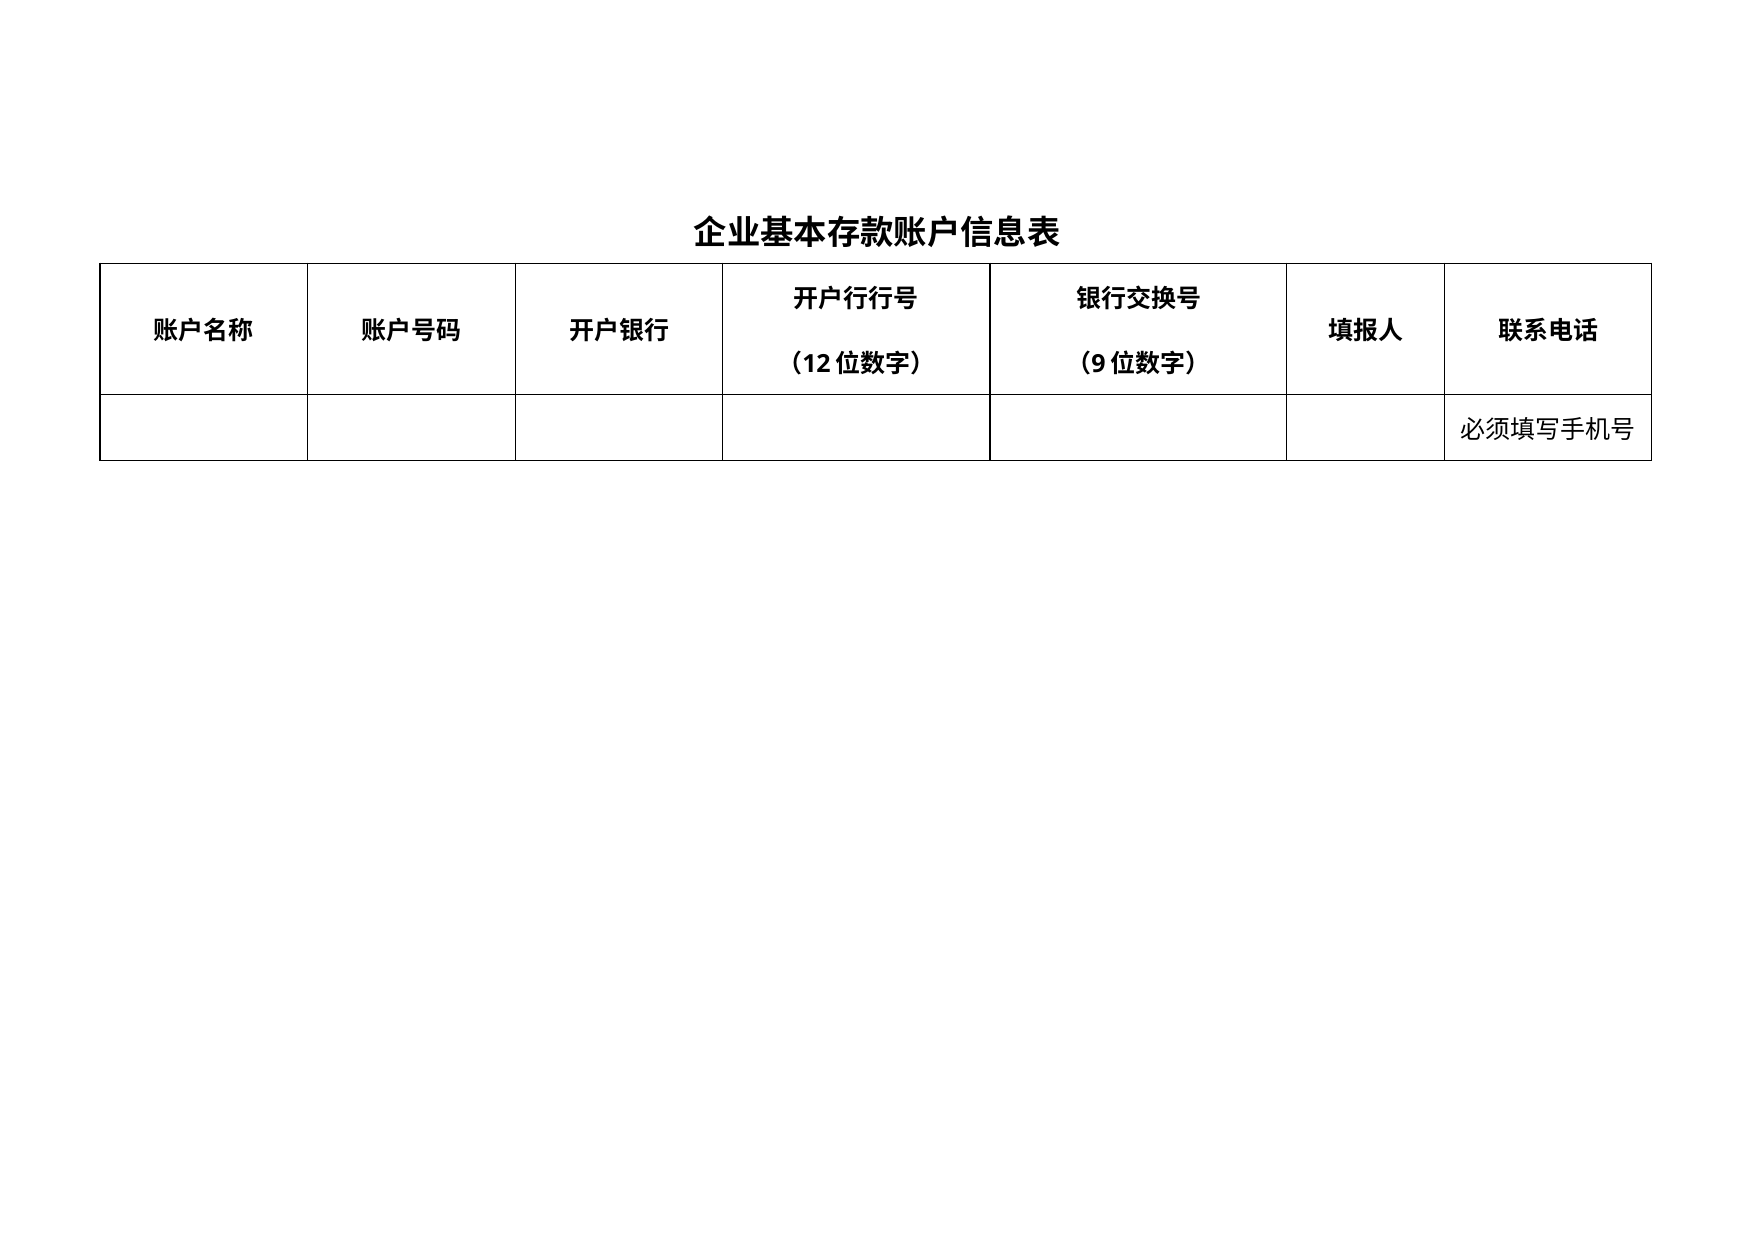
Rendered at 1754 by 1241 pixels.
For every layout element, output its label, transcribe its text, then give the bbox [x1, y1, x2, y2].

table_cell [516, 395, 722, 460]
table_cell 开户银行 [516, 264, 722, 394]
table_cell [1287, 395, 1444, 460]
table_cell 账户名称 [101, 264, 307, 394]
table_cell 填报人 [1287, 264, 1444, 394]
table_cell 必须填写手机号 [1445, 395, 1651, 460]
table_header 企业基本存款账户信息表 [100, 198, 1654, 263]
table_cell [991, 395, 1286, 460]
table_cell [101, 395, 307, 460]
table_cell [308, 395, 515, 460]
table_cell 开户行行号 （12位数字） [723, 264, 989, 394]
table_cell 联系电话 [1445, 264, 1651, 394]
table_cell 银行交换号 （9位数字） [991, 264, 1286, 394]
table_cell [723, 395, 989, 460]
table_cell 账户号码 [308, 264, 515, 394]
